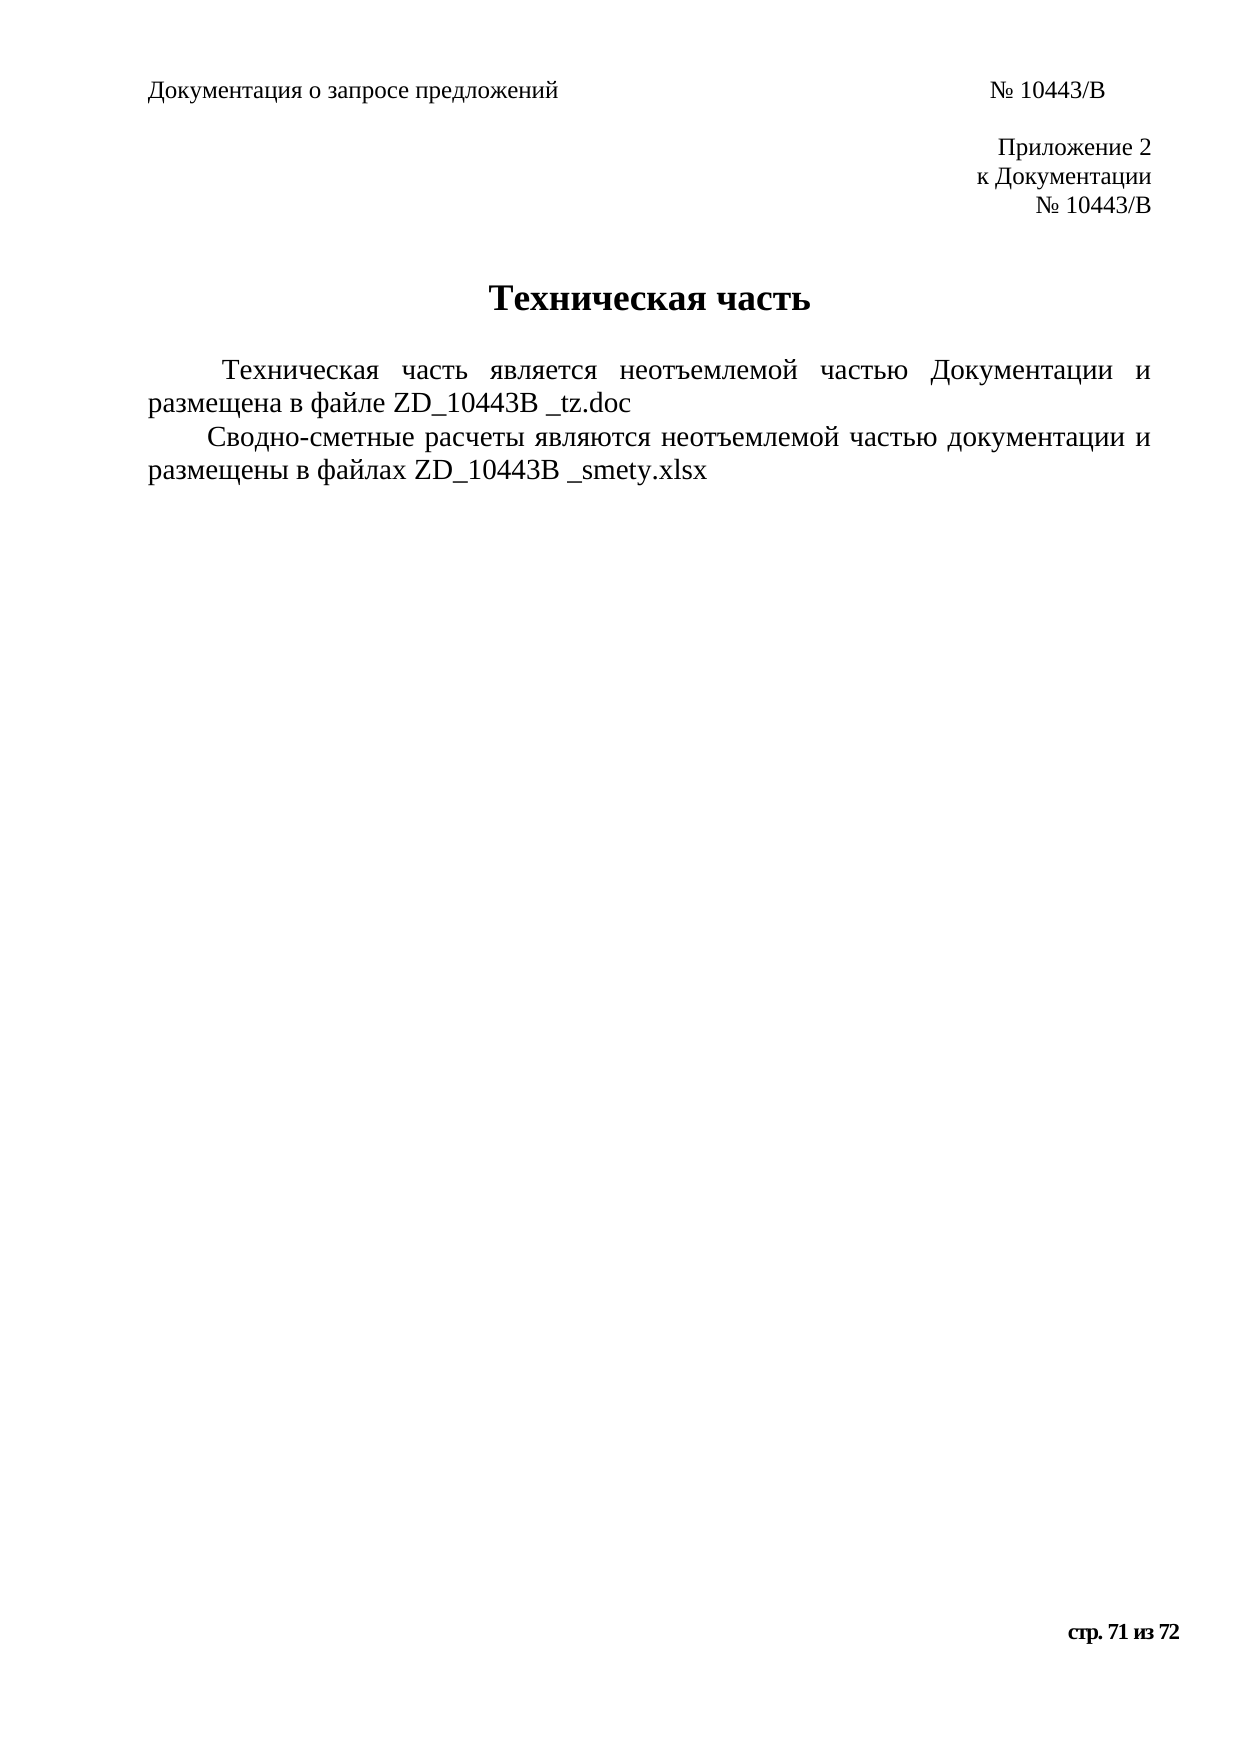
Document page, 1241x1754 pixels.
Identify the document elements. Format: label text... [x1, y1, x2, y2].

list к Документации № 10443/В [223, 161, 1152, 219]
text Сводно-сметные расчеты являются неотъемлемой частью документации и размещены в файлах ZD_10443В _smetу.xlsx [148, 419, 1152, 486]
text Техническая часть является неотъемлемой частью Документации и размещена в файле ZD_10443В _tz.doc [148, 352, 1152, 419]
subtitle Приложение 2 [148, 132, 1152, 161]
text Техническая часть [148, 275, 1152, 318]
